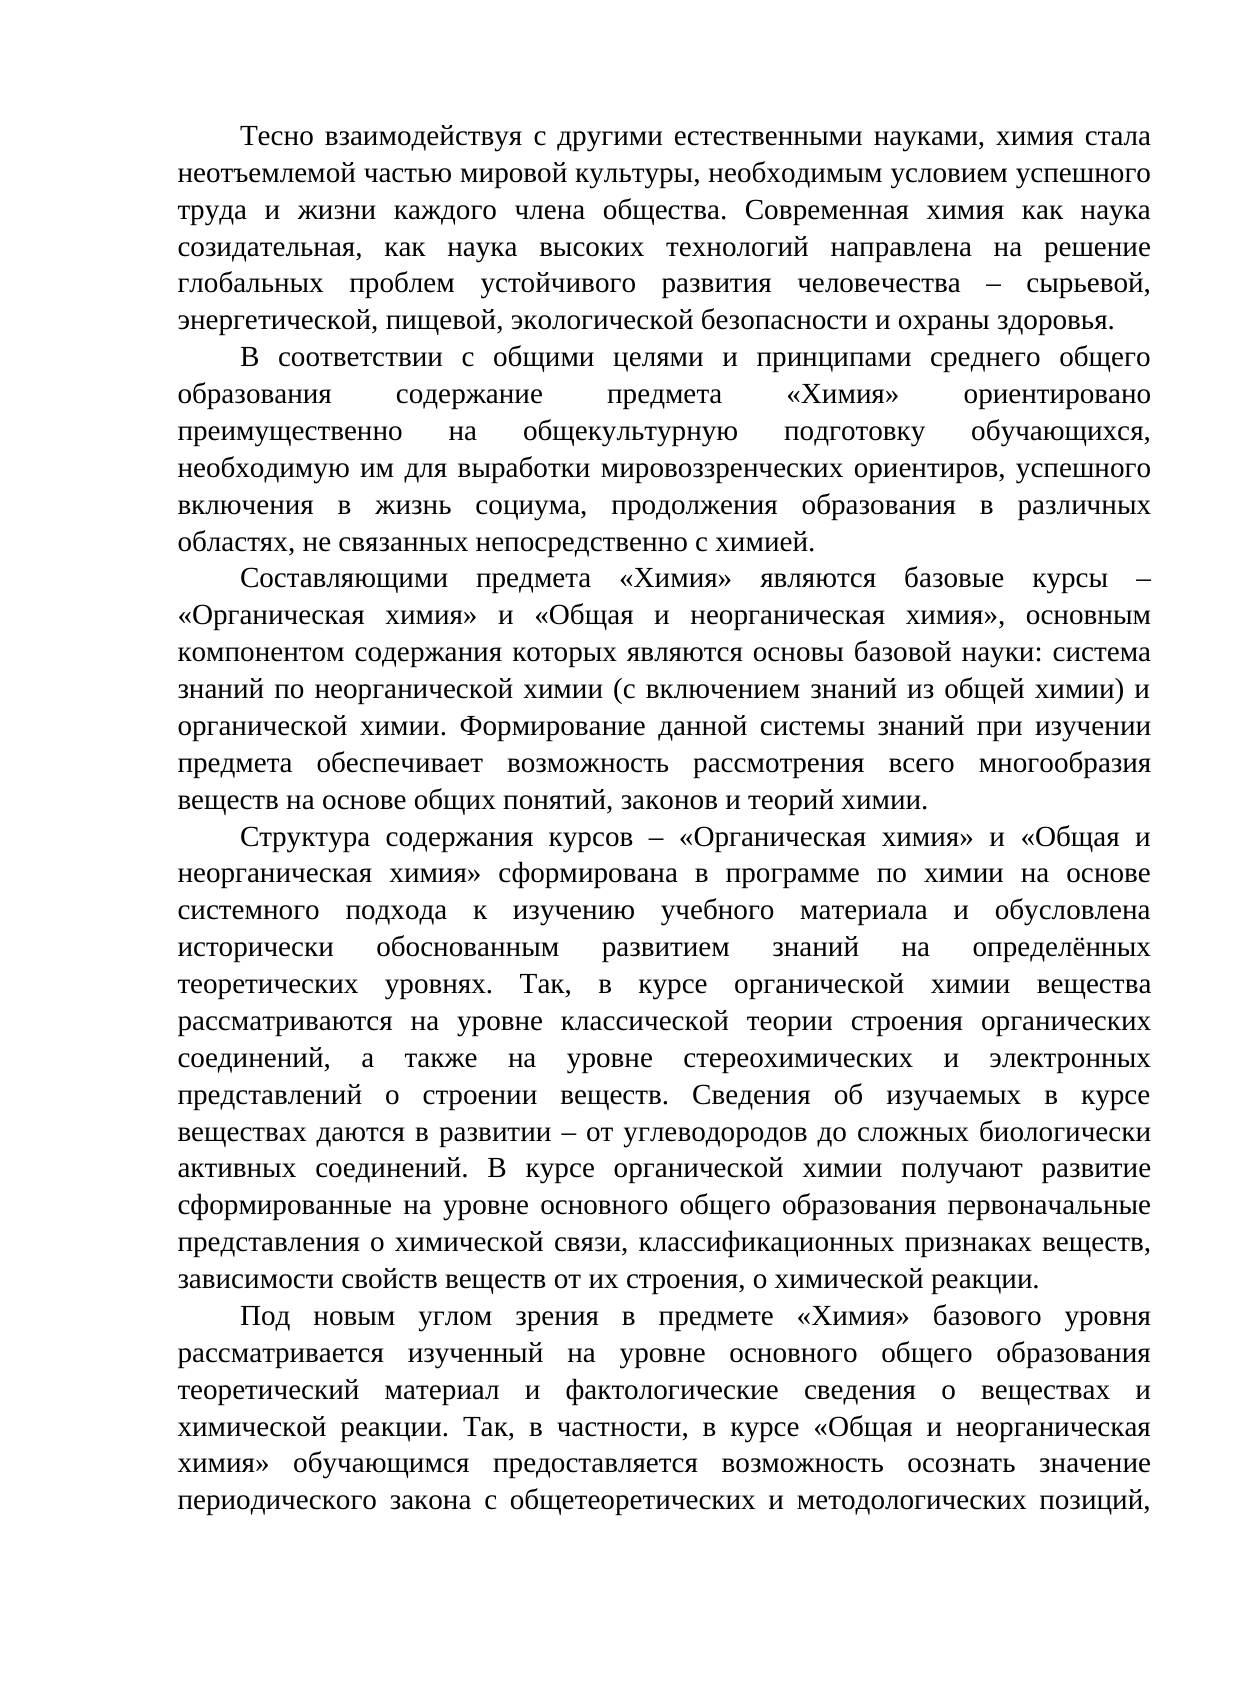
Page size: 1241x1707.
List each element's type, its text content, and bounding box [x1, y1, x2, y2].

text Тесно взаимодействуя с другими естественными науками, химия стала неотъемлемой частью мировой культуры, необходимым условием успешного труда и жизни каждого члена общества. Современная химия как наука созидательная, как наука высоких технологий направлена на решение глобальных проблем устойчивого развития человечества – сырьевой, энергетической, пищевой, экологической безопасности и охраны здоровья. [177, 118, 1152, 336]
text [177, 1298, 1152, 1516]
text В соответствии с общими целями и принципами среднего общего образования содержание предмета «Химия» ориентировано преимущественно на общекультурную подготовку обучающихся, необходимую им для выработки мировоззренческих ориентиров, успешного включения в жизнь социума, продолжения образования в различных областях, не связанных непосредственно с химией. [177, 339, 1152, 557]
text Структура содержания курсов – «Органическая химия» и «Общая и неорганическая химия» сформирована в программе по химии на основе системного подхода к изучению учебного материала и обусловлена исторически обоснованным развитием знаний на определённых теоретических уровнях. Так, в курсе органической химии вещества рассматриваются на уровне классической теории строения органических соединений, а также на уровне стереохимических и электронных представлений о строении веществ. Сведения об изучаемых в курсе веществах даются в развитии – от углеводородов до сложных биологически активных соединений. В курсе органической химии получают развитие сформированные на уровне основного общего образования первоначальные представления о химической связи, классификационных признаках веществ, зависимости свойств веществ от их строения, о химической реакции. [177, 819, 1152, 1295]
text Составляющими предмета «Химия» являются базовые курсы – «Органическая химия» и «Общая и неорганическая химия», основным компонентом содержания которых являются основы базовой науки: система знаний по неорганической химии (с включением знаний из общей химии) и органической химии. Формирование данной системы знаний при изучении предмета обеспечивает возможность рассмотрения всего многообразия веществ на основе общих понятий, законов и теорий химии. [177, 561, 1152, 815]
